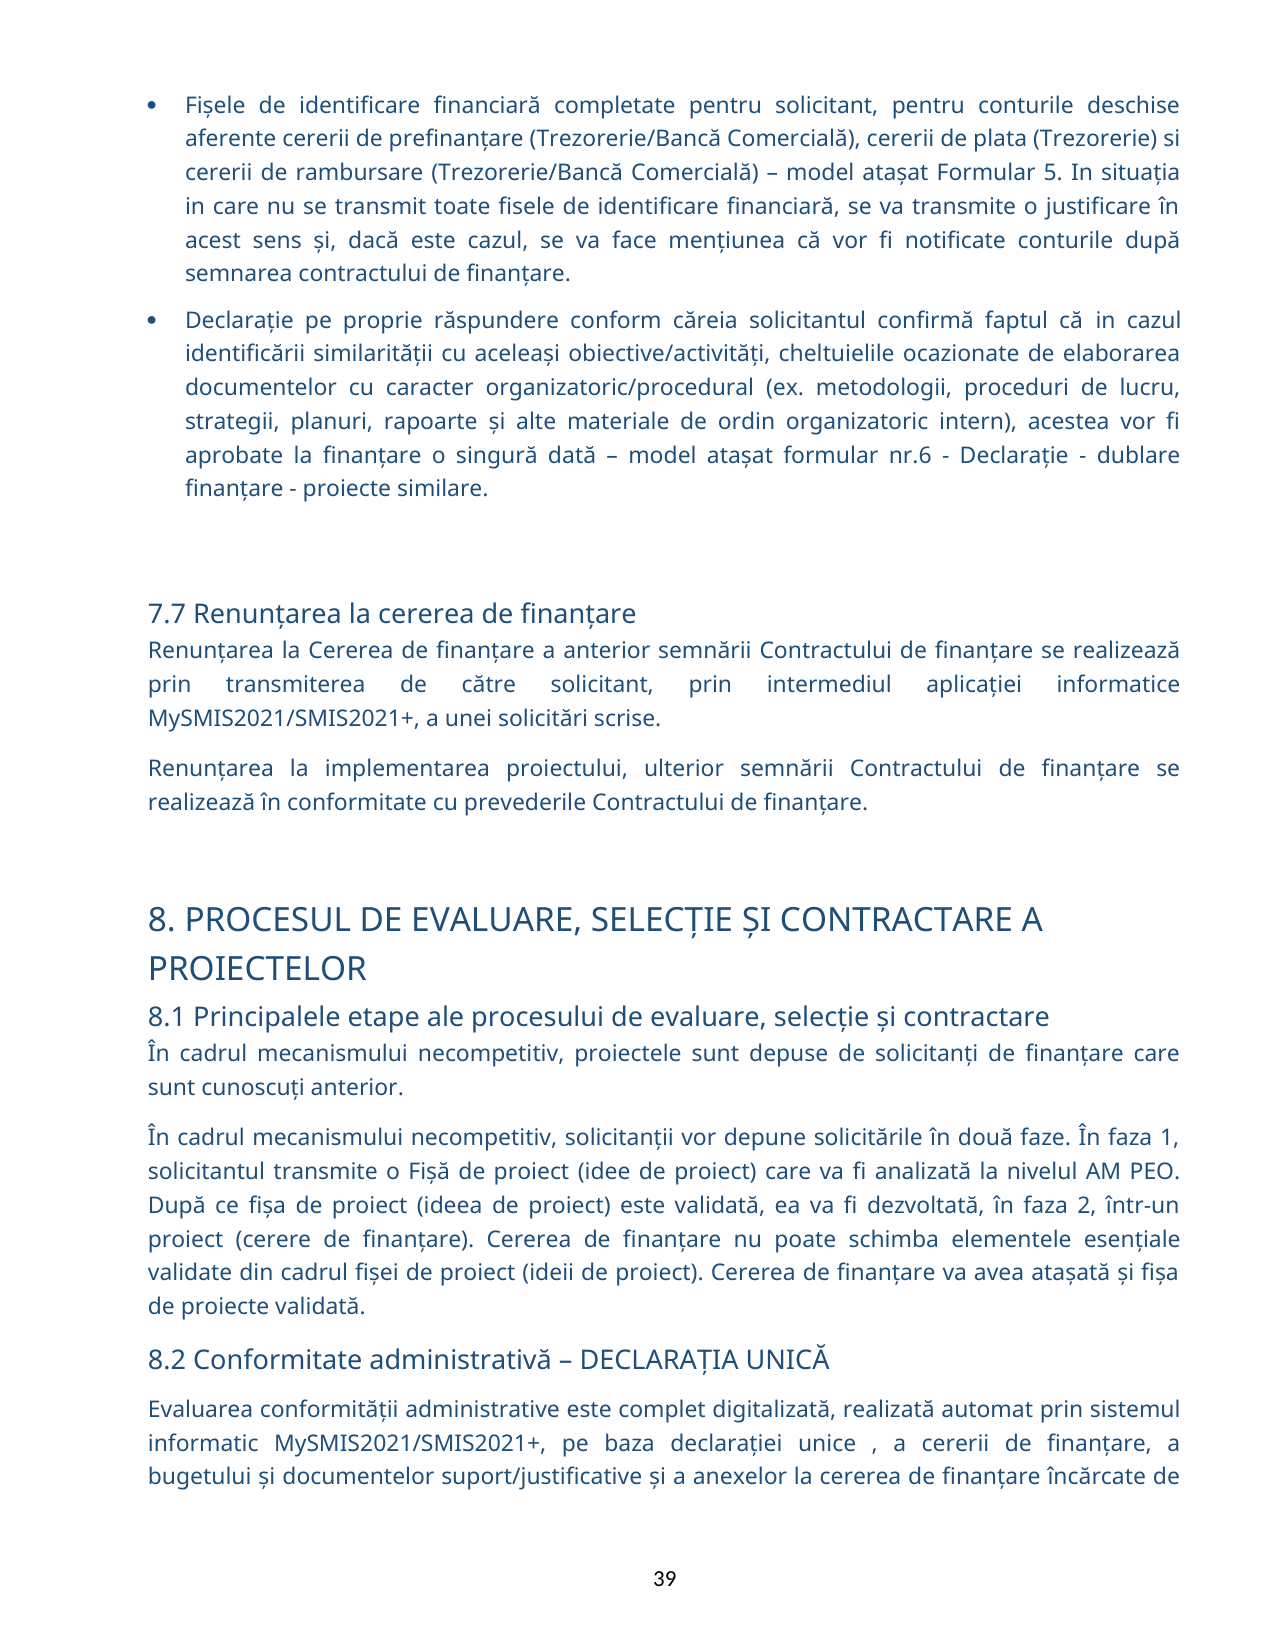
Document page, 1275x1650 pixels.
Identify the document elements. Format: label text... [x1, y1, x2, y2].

text Renunțarea la Cererea de finanțare a anterior semnării Contractului de finanțare se realizează prin transmiterea de către solicitant, prin intermediul aplicației informatice MySMIS2021/SMIS2021+, a unei solicitări scrise. [148, 634, 1181, 733]
subtitle 8.1 Principalele etape ale procesului de evaluare, selecție și contractare [148, 997, 1181, 1034]
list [148, 1393, 1181, 1492]
text În cadrul mecanismului necompetitiv, proiectele sunt depuse de solicitanți de finanțare care sunt cunoscuți anterior. [148, 1037, 1181, 1102]
subtitle 7.7 Renunțarea la cererea de finanțare [148, 595, 1181, 632]
text Renunțarea la implementarea proiectului, ulterior semnării Contractului de finanțare se realizează în conformitate cu prevederile Contractului de finanțare. [148, 752, 1181, 817]
text În cadrul mecanismului necompetitiv, solicitanții vor depune solicitările în două faze. În faza 1, solicitantul transmite o Fișă de proiect (idee de proiect) care va fi analizată la nivelul AM PEO. După ce fișa de proiect (ideea de proiect) este validată, ea va fi dezvoltată, în faza 2, într-un proiect (cerere de finanțare). Cererea de finanțare nu poate schimba elementele esențiale validate din cadrul fișei de proiect (ideii de proiect). Cererea de finanțare va avea atașată și fișa de proiecte validată. [148, 1121, 1181, 1321]
list Fișele de identificare financiară completate pentru solicitant, pentru conturile deschise aferente cererii de prefinanțare (Trezorerie/Bancă Comercială), cererii de plata (Trezorerie) si cererii de rambursare (Trezorerie/Bancă Comercială) – model atașat Formular 5. In situația in care nu se transmit toate fisele de identificare financiară, se va transmite o justificare în acest sens și, dacă este cazul, se va face mențiunea că vor fi notificate conturile după semnarea contractului de finanțare. [148, 89, 1181, 289]
list Declarație pe proprie răspundere conform căreia solicitantul confirmă faptul că in cazul identificării similarității cu aceleași obiective/activități, cheltuielile ocazionate de elaborarea documentelor cu caracter organizatoric/procedural (ex. metodologii, proceduri de lucru, strategii, planuri, rapoarte şi alte materiale de ordin organizatoric intern), acestea vor fi aprobate la finanțare o singură dată – model atașat formular nr.6 - Declarație - dublare finanțare - proiecte similare. [148, 304, 1181, 504]
subtitle 8.2 Conformitate administrativă – DECLARAȚIA UNICĂ [148, 1341, 1181, 1377]
subtitle 8. PROCESUL DE EVALUARE, SELECȚIE ȘI CONTRACTARE A PROIECTELOR [148, 895, 1181, 990]
